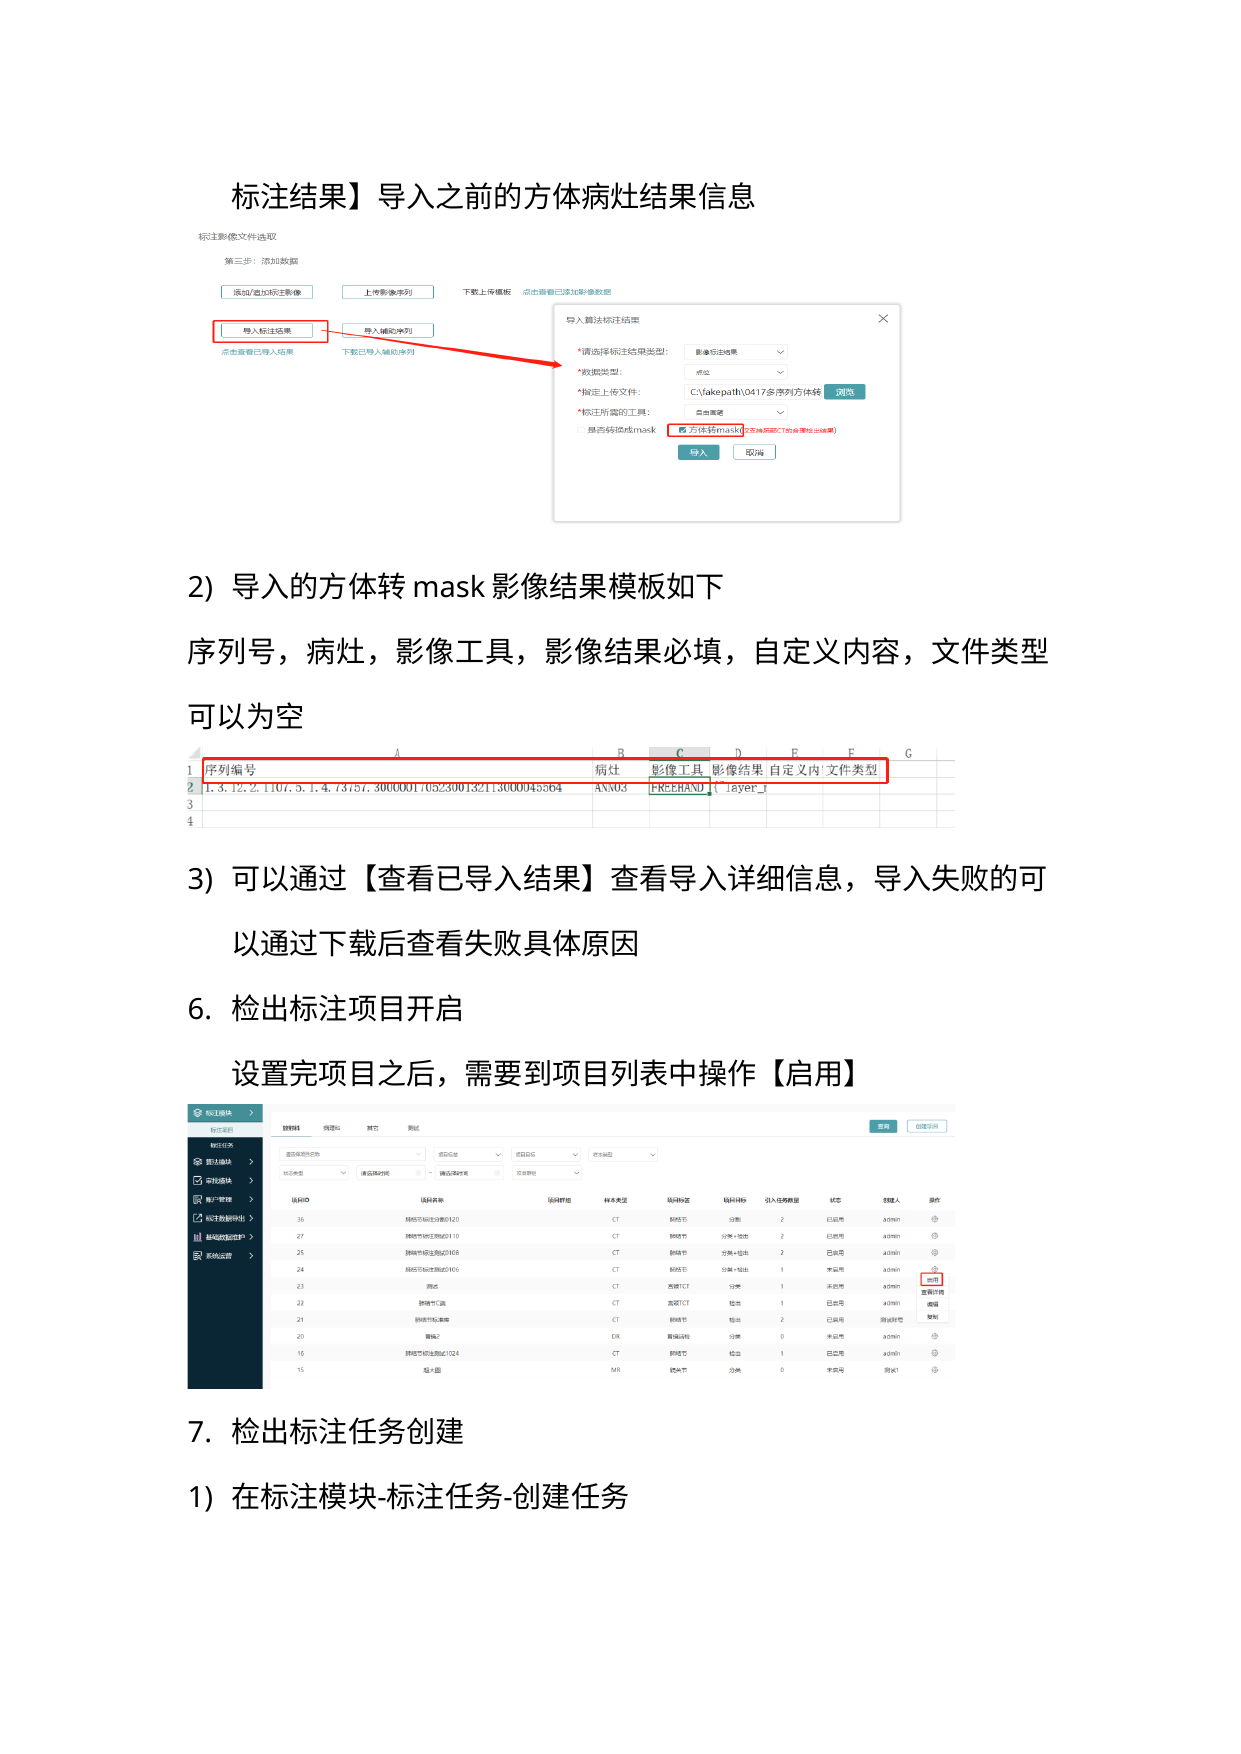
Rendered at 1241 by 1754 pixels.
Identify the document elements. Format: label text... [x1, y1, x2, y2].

text 序列号，病灶，影像工具，影像结果必填，自定义内容，文件类型可以为空 [187, 617, 1053, 747]
text 设置完项目之后，需要到项目列表中操作【启用】 [187, 1039, 1053, 1104]
picture [187, 227, 955, 542]
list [187, 162, 1053, 227]
list 检出标注任务创建 [187, 1397, 1053, 1462]
picture [187, 1104, 956, 1389]
list 导入的方体转mask影像结果模板如下 [187, 552, 1053, 617]
list 可以通过【查看已导入结果】查看导入详细信息，导入失败的可以通过下载后查看失败具体原因 [187, 844, 1053, 974]
picture [187, 747, 956, 828]
list 检出标注项目开启 [187, 974, 1053, 1039]
list 在标注模块-标注任务-创建任务 [187, 1462, 1053, 1527]
